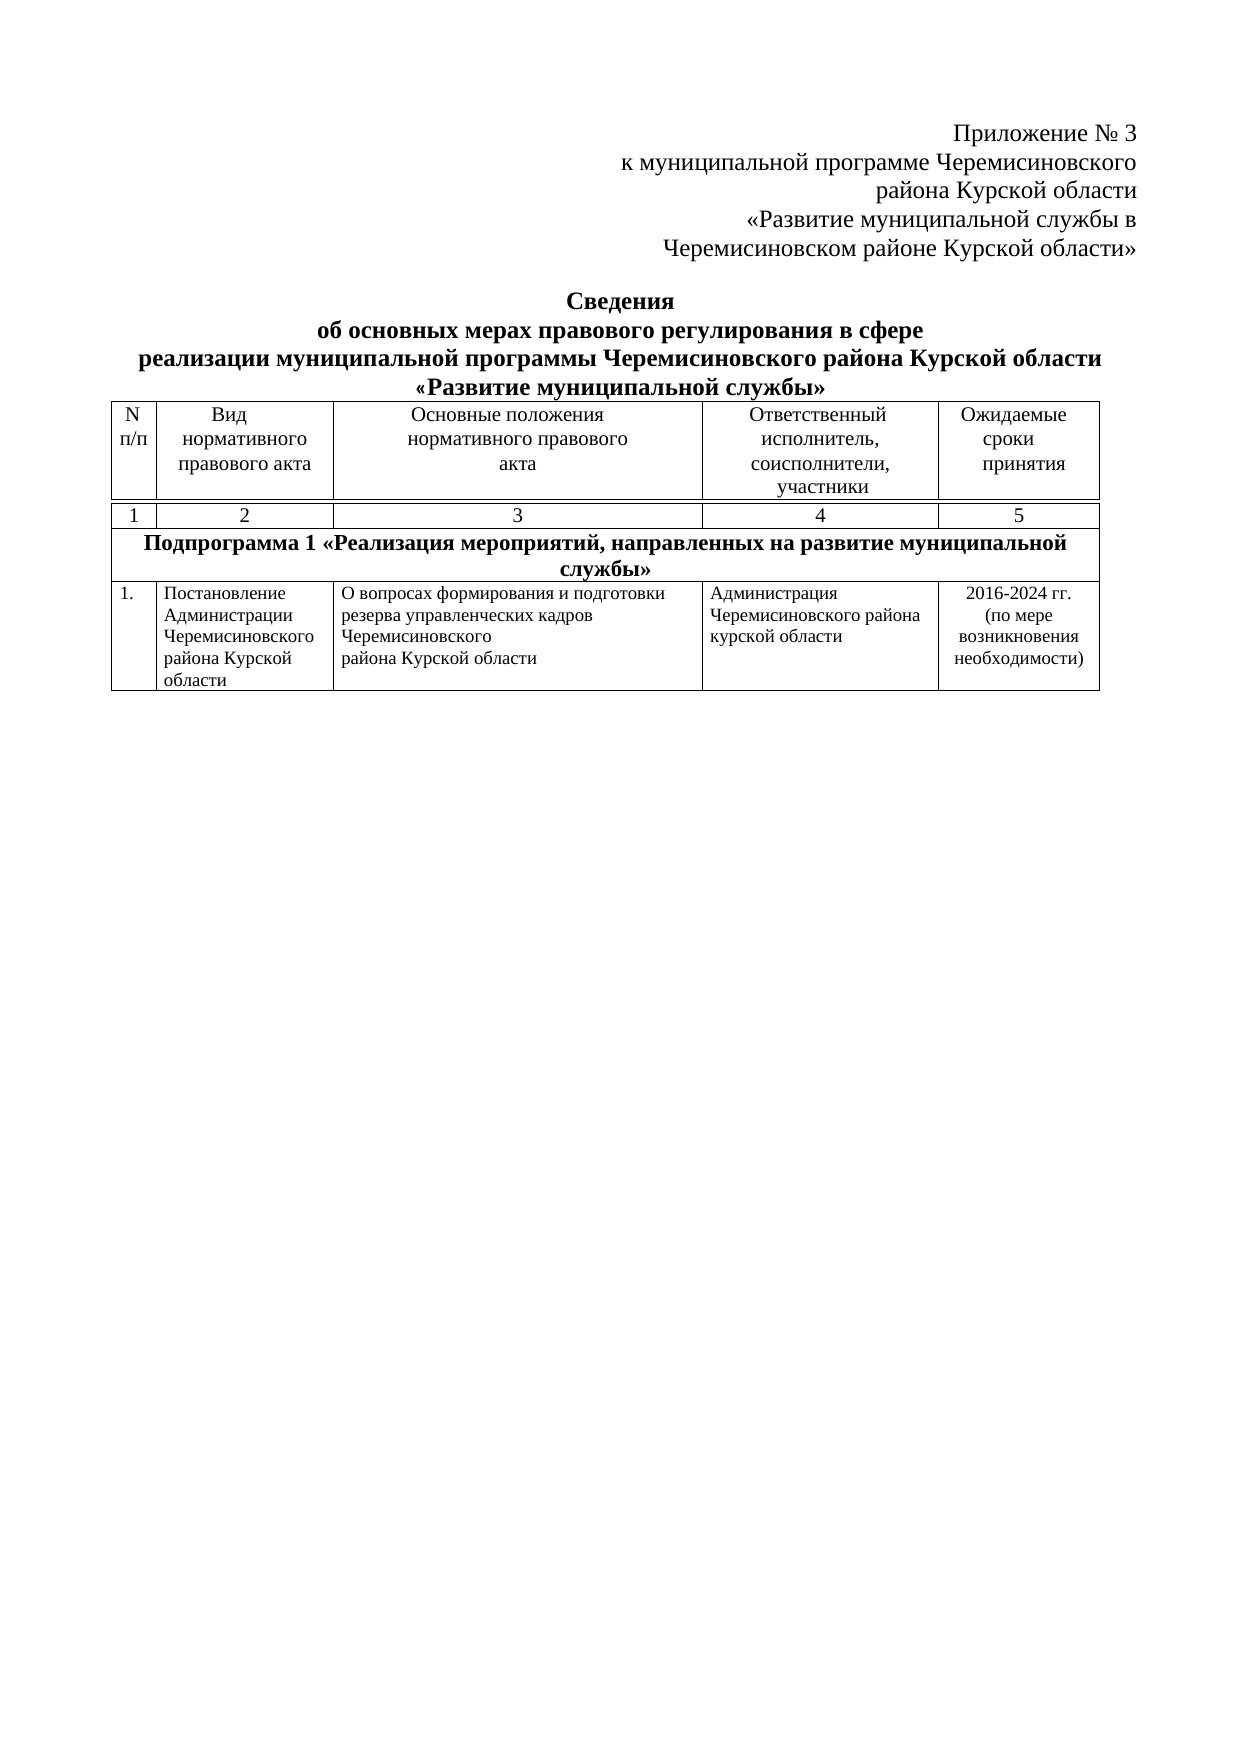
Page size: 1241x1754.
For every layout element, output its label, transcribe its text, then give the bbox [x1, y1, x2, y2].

text реализации муниципальной программы Черемисиновского района Курской области «Развитие муниципальной службы» [103, 343, 1137, 401]
table_cell [112, 582, 156, 690]
table_header N п/п [112, 402, 156, 498]
table_header 5 [939, 504, 1099, 527]
text Приложение № 3 [553, 118, 1137, 147]
table_header Вид нормативного правового акта [157, 402, 333, 498]
table_cell Постановление Администрации Черемисиновского района Курской области [157, 582, 333, 690]
table_cell Администрация Черемисиновского района курской области [703, 582, 938, 690]
table_cell 2016-2024 гг. (по мере возникновения необходимости) [939, 582, 1099, 690]
text об основных мерах правового регулирования в сфере [103, 315, 1137, 343]
table_cell О вопросах формирования и подготовки резерва управленческих кадров Черемисиновского района Курской области [334, 582, 702, 690]
table_header Ожидаемые сроки принятия [939, 402, 1099, 498]
table_header 1 [112, 504, 156, 527]
table_cell Подпрограмма 1 «Реализация мероприятий, направленных на развитие муниципальной службы» [112, 529, 1099, 581]
table_header Ответственный исполнитель, соисполнители, участники [703, 402, 938, 498]
text Сведения [103, 286, 1137, 315]
table_header Основные положения нормативного правового акта [334, 402, 702, 498]
table_header 2 [157, 504, 333, 527]
text к муниципальной программе Черемисиновского района Курской области [553, 147, 1137, 204]
text «Развитие муниципальной службы в Черемисиновском районе Курской области» [553, 204, 1137, 262]
table_header 4 [703, 504, 938, 527]
table_header 3 [334, 504, 702, 527]
